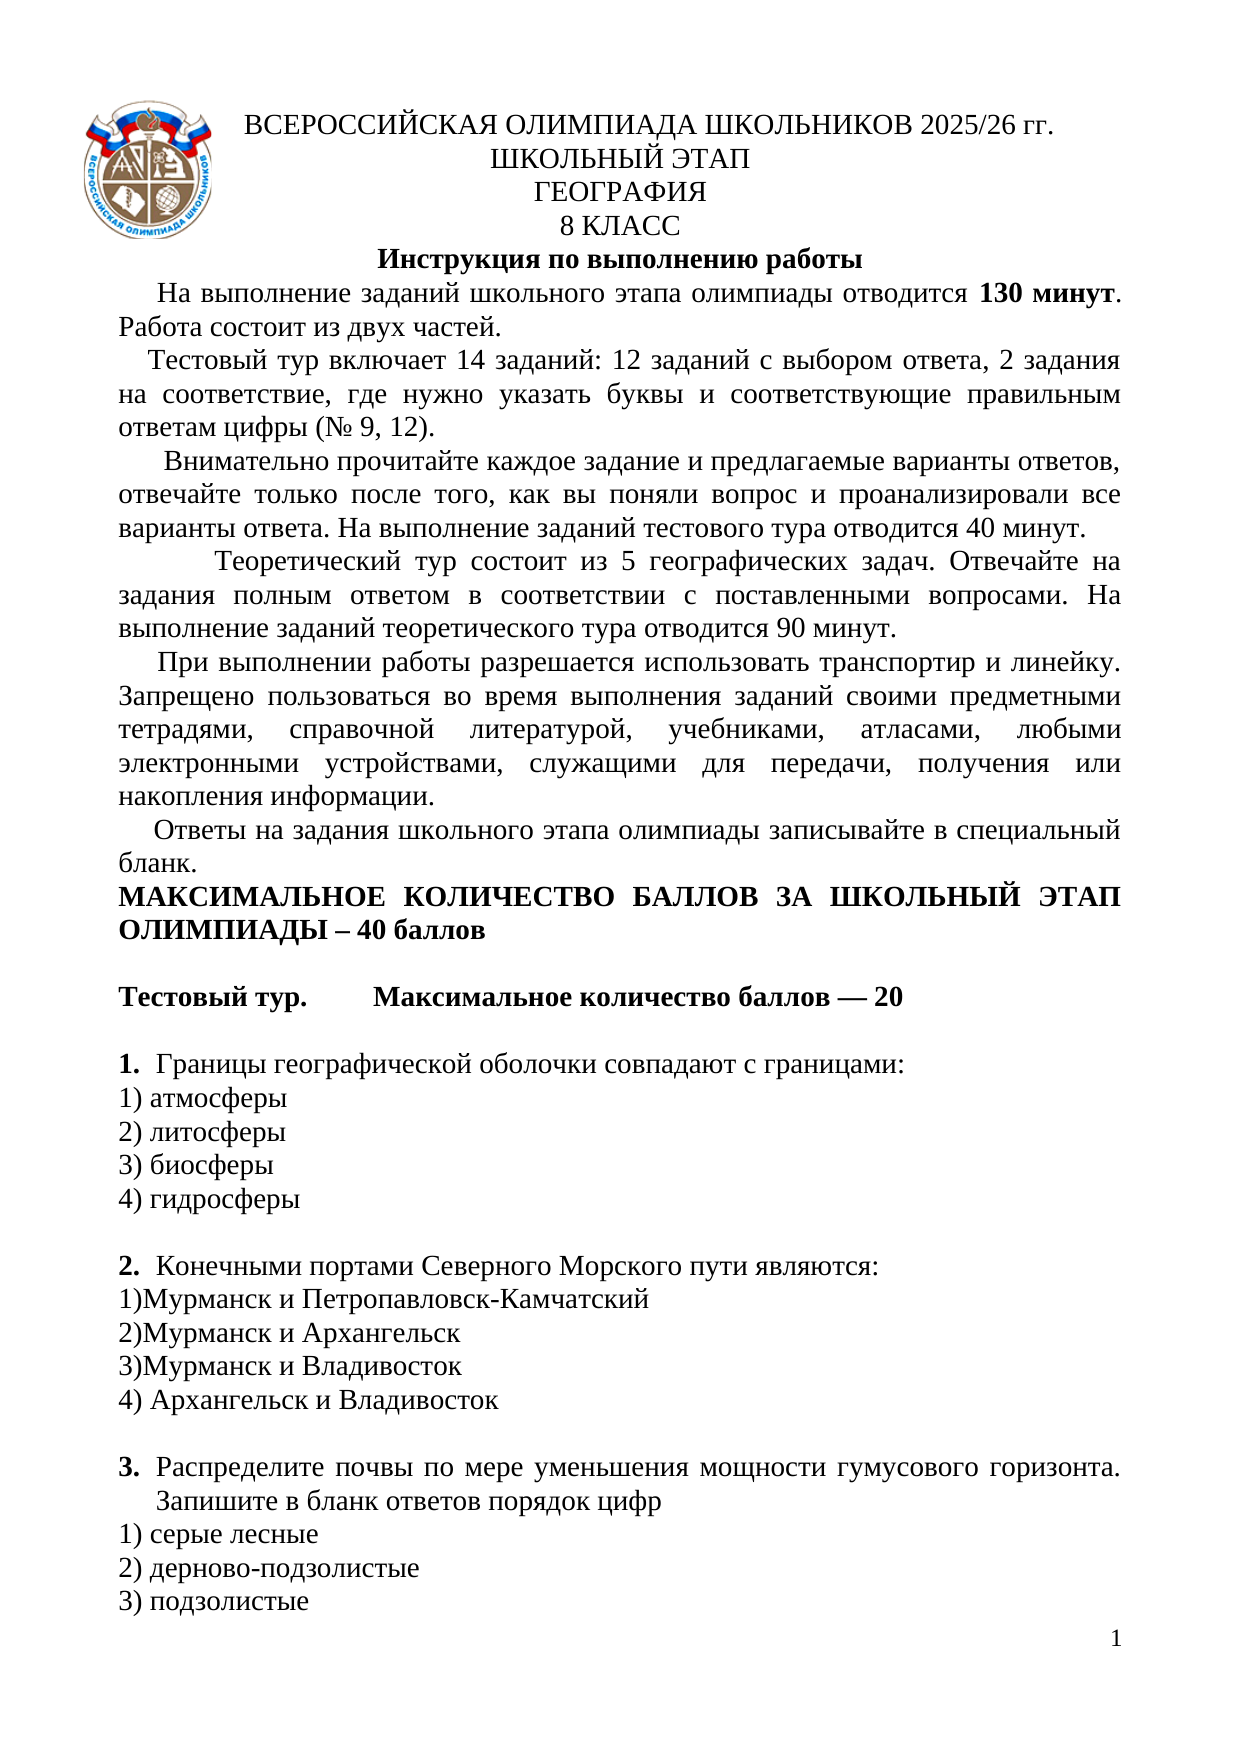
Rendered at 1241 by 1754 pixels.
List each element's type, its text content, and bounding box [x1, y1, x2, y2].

text Теоретический тур состоит из 5 географических задач. Отвечайте на задания полным ответом в соответствии с поставленными вопросами. На выполнение заданий теоретического тура отводится 90 минут. [118, 543, 1122, 644]
text МАКСИМАЛЬНОЕ КОЛИЧЕСТВО БАЛЛОВ ЗА ШКОЛЬНЫЙ ЭТАП ОЛИМПИАДЫ – 40 баллов [118, 879, 1122, 946]
text 2)Мурманск и Архангельск [118, 1315, 1122, 1348]
text 1) серые лесные [118, 1516, 1122, 1550]
text Инструкция по выполнению работы [118, 242, 1122, 275]
text 3)Мурманск и Владивосток [118, 1348, 1122, 1382]
list Границы географической оболочки совпадают с границами: [118, 1047, 1122, 1080]
text Ответы на задания школьного этапа олимпиады записывайте в специальный бланк. [118, 812, 1122, 879]
text 1)Мурманск и Петропавловск-Камчатский [118, 1281, 1122, 1315]
text 3) подзолистые [118, 1583, 1122, 1617]
text 4) гидросферы [118, 1181, 1122, 1214]
text При выполнении работы разрешается использовать транспортир и линейку. Запрещено пользоваться во время выполнения заданий своими предметными тетрадями, справочной литературой, учебниками, атласами, любыми электронными устройствами, служащими для передачи, получения или накопления информации. [118, 644, 1122, 812]
list Конечными портами Северного Морского пути являются: [118, 1248, 1122, 1281]
list Распределите почвы по мере уменьшения мощности гумусового горизонта. Запишите в бланк ответов порядок цифр [118, 1449, 1122, 1516]
text 3) биосферы [118, 1147, 1122, 1181]
text Тестовый тур. Максимальное количество баллов — 20 [118, 979, 1122, 1013]
text Внимательно прочитайте каждое задание и предлагаемые варианты ответов, отвечайте только после того, как вы поняли вопрос и проанализировали все варианты ответа. На выполнение заданий тестового тура отводится 40 минут. [118, 443, 1122, 543]
text На выполнение заданий школьного этапа олимпиады отводится 130 минут. Работа состоит из двух частей. [118, 275, 1122, 342]
text 4) Архангельск и Владивосток [118, 1382, 1122, 1416]
text Тестовый тур включает 14 заданий: 12 заданий с выбором ответа, 2 задания на соответствие, где нужно указать буквы и соответствующие правильным ответам цифры (№ 9, 12). [118, 342, 1122, 443]
text 1) атмосферы [118, 1080, 1122, 1114]
text 2) дерново-подзолистые [118, 1550, 1122, 1583]
picture [83, 97, 214, 241]
text 2) литосферы [118, 1114, 1122, 1147]
